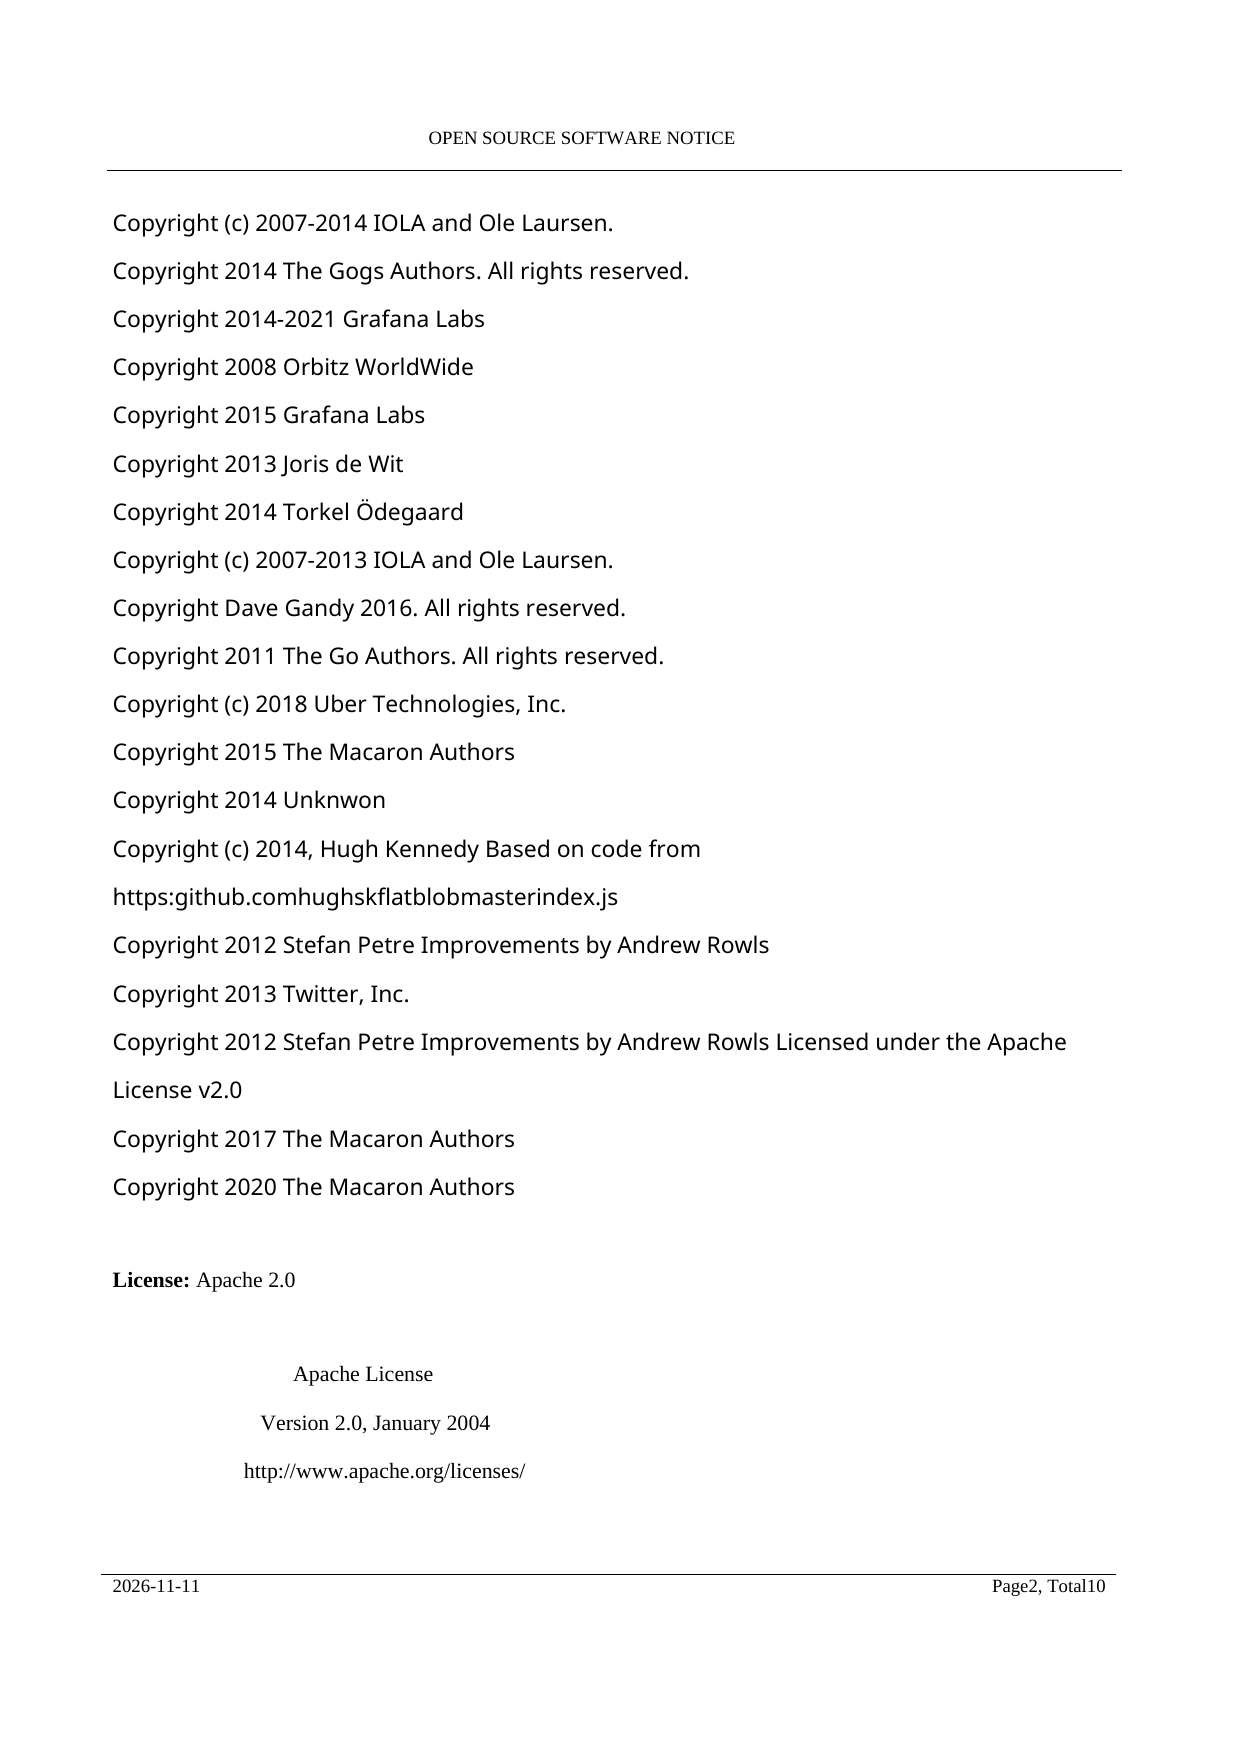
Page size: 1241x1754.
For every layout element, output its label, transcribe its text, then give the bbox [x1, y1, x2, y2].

text Copyright 2014-2021 Grafana Labs [112, 303, 1128, 335]
text Copyright (c) 2018 Uber Technologies, Inc. [112, 688, 1128, 720]
text Copyright 2020 The Macaron Authors [112, 1170, 1128, 1203]
text Copyright (c) 2007-2014 IOLA and Ole Laursen. [112, 206, 1128, 239]
text Copyright (c) 2007-2013 IOLA and Ole Laursen. [112, 543, 1128, 576]
text Copyright 2014 The Gogs Authors. All rights reserved. [112, 254, 1128, 287]
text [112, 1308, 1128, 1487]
text Copyright 2014 Torkel Ödegaard [112, 495, 1128, 528]
text Copyright 2011 The Go Authors. All rights reserved. [112, 639, 1128, 672]
text Copyright Dave Gandy 2016. All rights reserved. [112, 591, 1128, 624]
text Copyright 2013 Joris de Wit [112, 447, 1128, 479]
text Copyright 2008 Orbitz WorldWide [112, 351, 1128, 383]
text Copyright 2012 Stefan Petre Improvements by Andrew Rowls [112, 929, 1128, 961]
text Copyright 2015 The Macaron Authors [112, 736, 1128, 768]
text Copyright 2013 Twitter, Inc. [112, 977, 1128, 1009]
text Copyright (c) 2014, Hugh Kennedy Based on code from https:github.comhughskflatblobmasterindex.js [112, 832, 1128, 913]
text Copyright 2015 Grafana Labs [112, 399, 1128, 431]
text Copyright 2012 Stefan Petre Improvements by Andrew Rowls Licensed under the Apache License v2.0 [112, 1025, 1128, 1106]
text License: Apache 2.0 [112, 1263, 1128, 1296]
text Copyright 2017 The Macaron Authors [112, 1122, 1128, 1154]
text Copyright 2014 Unknwon [112, 784, 1128, 816]
